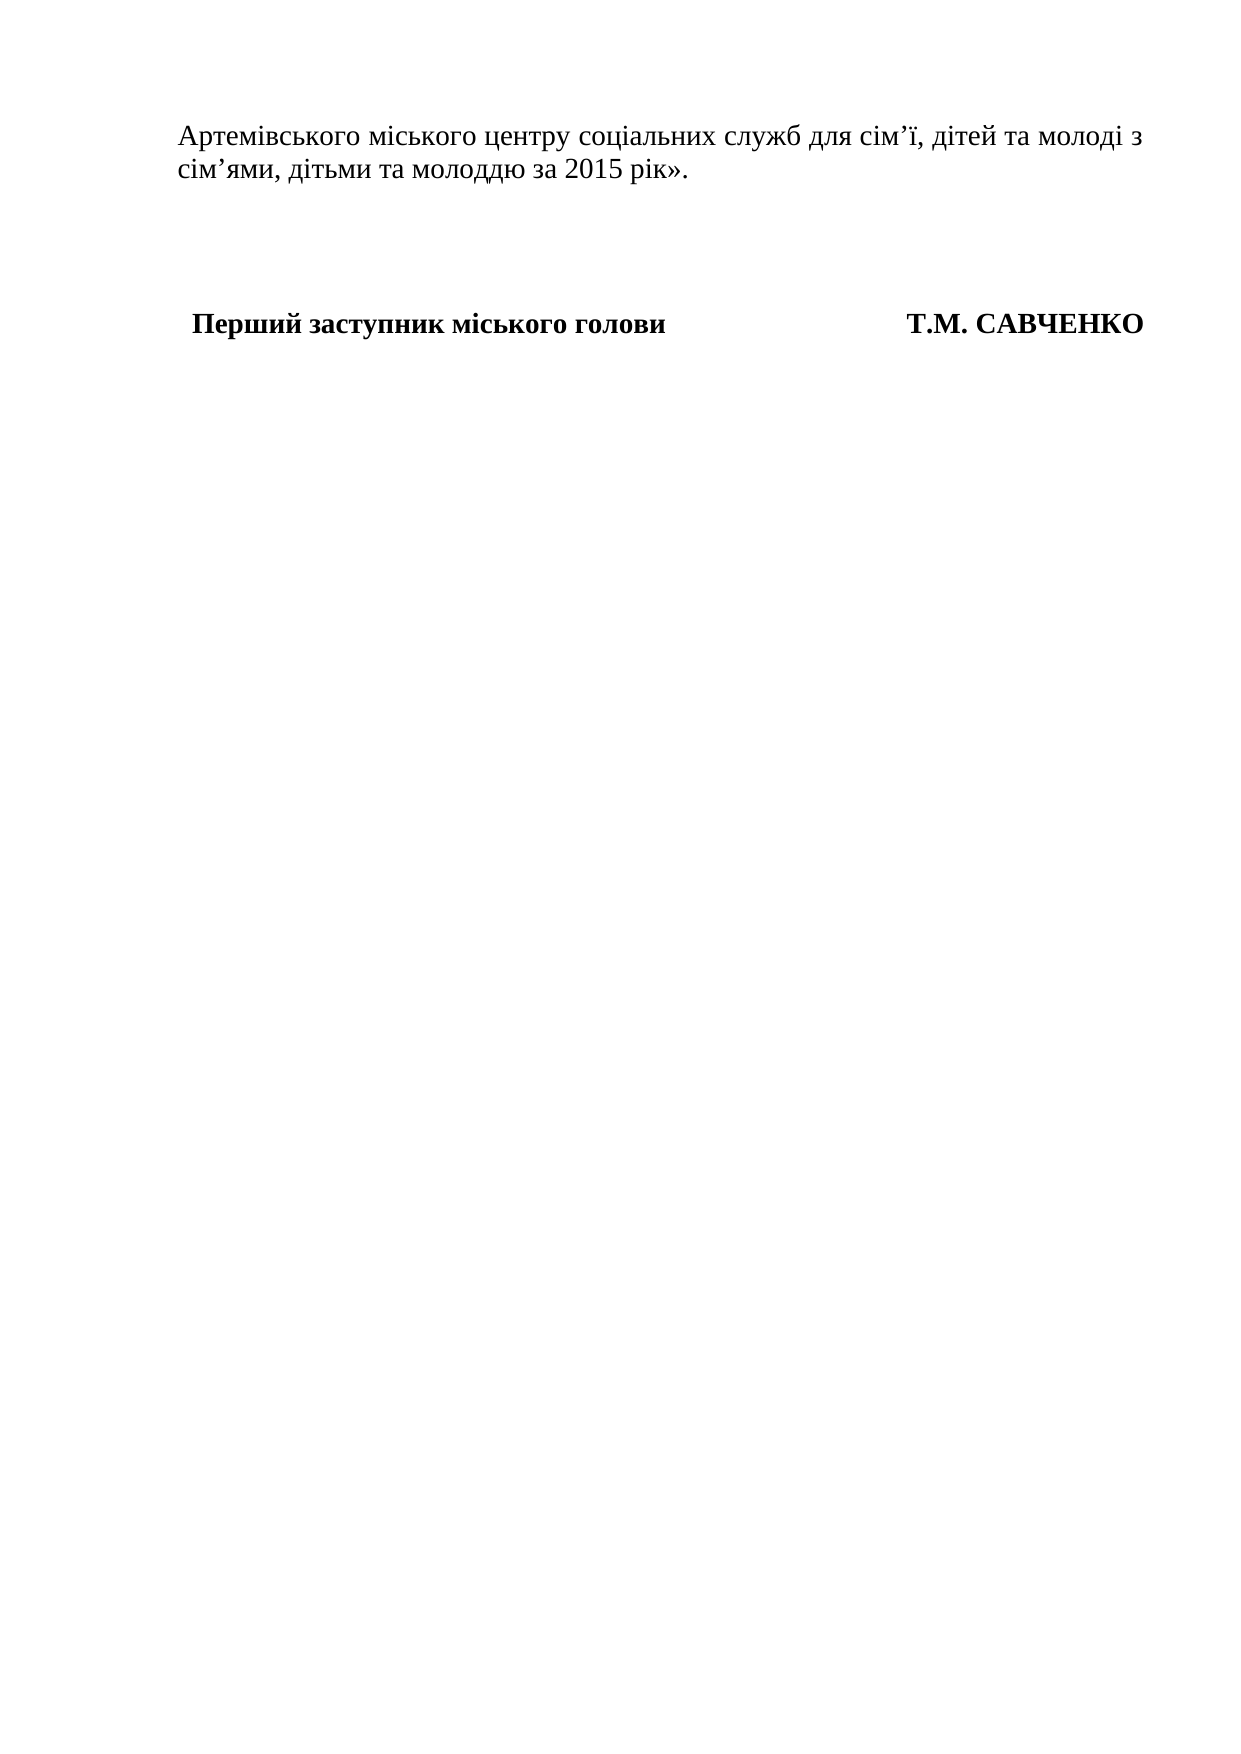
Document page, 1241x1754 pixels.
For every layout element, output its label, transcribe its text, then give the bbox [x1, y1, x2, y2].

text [177, 118, 1152, 185]
subtitle Перший заступник міського голови Т.М. САВЧЕНКО [177, 306, 1152, 339]
